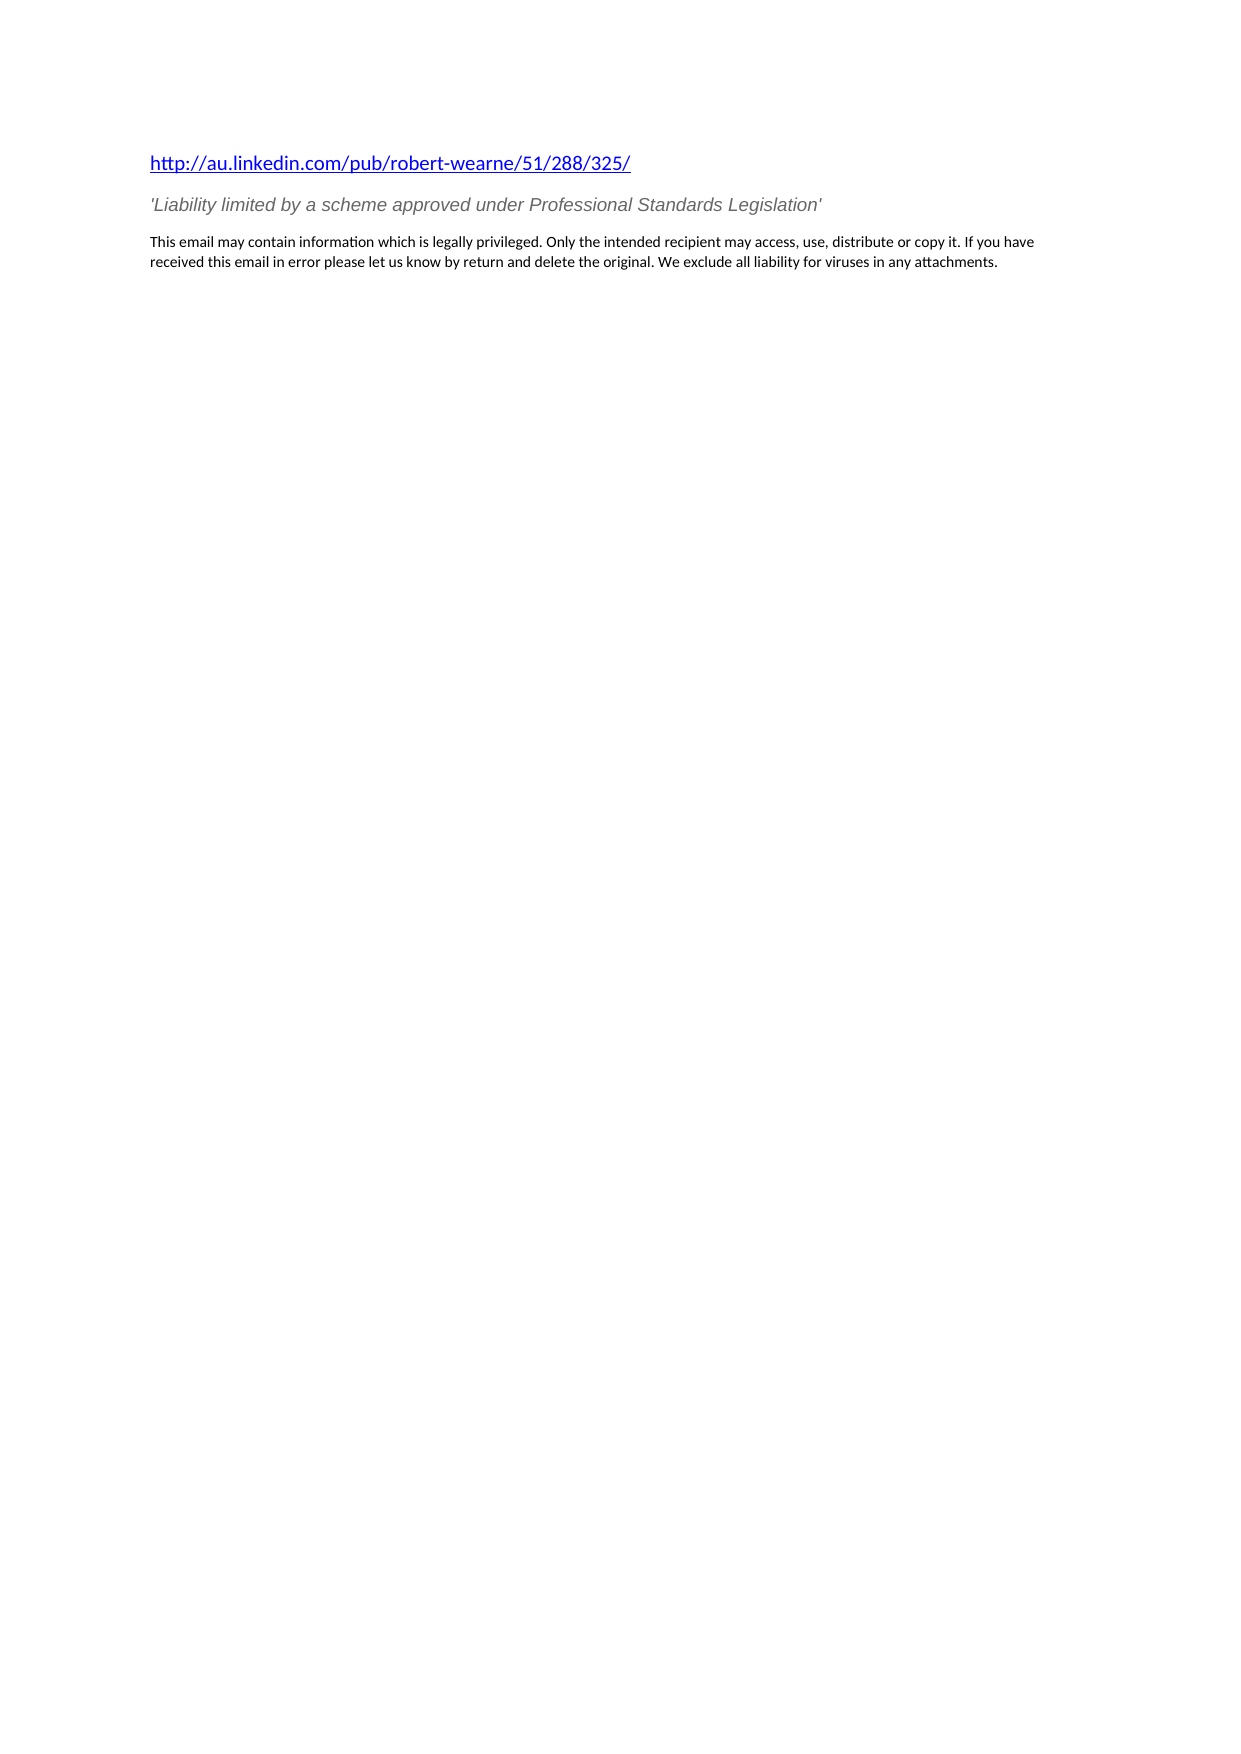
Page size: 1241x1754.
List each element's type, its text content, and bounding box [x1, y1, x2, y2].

text 'Liability limited by a scheme approved under Professional Standards Legislation' [150, 193, 1090, 215]
text This email may contain information which is legally privileged. Only the intended recipient may access, use, distribute or copy it. If you have received this email in error please let us know by return and delete the original. We exclude all liability for viruses in any attachments. [150, 233, 1090, 272]
text http://au.linkedin.com/pub/robert-wearne/51/288/325/ [150, 150, 1090, 175]
